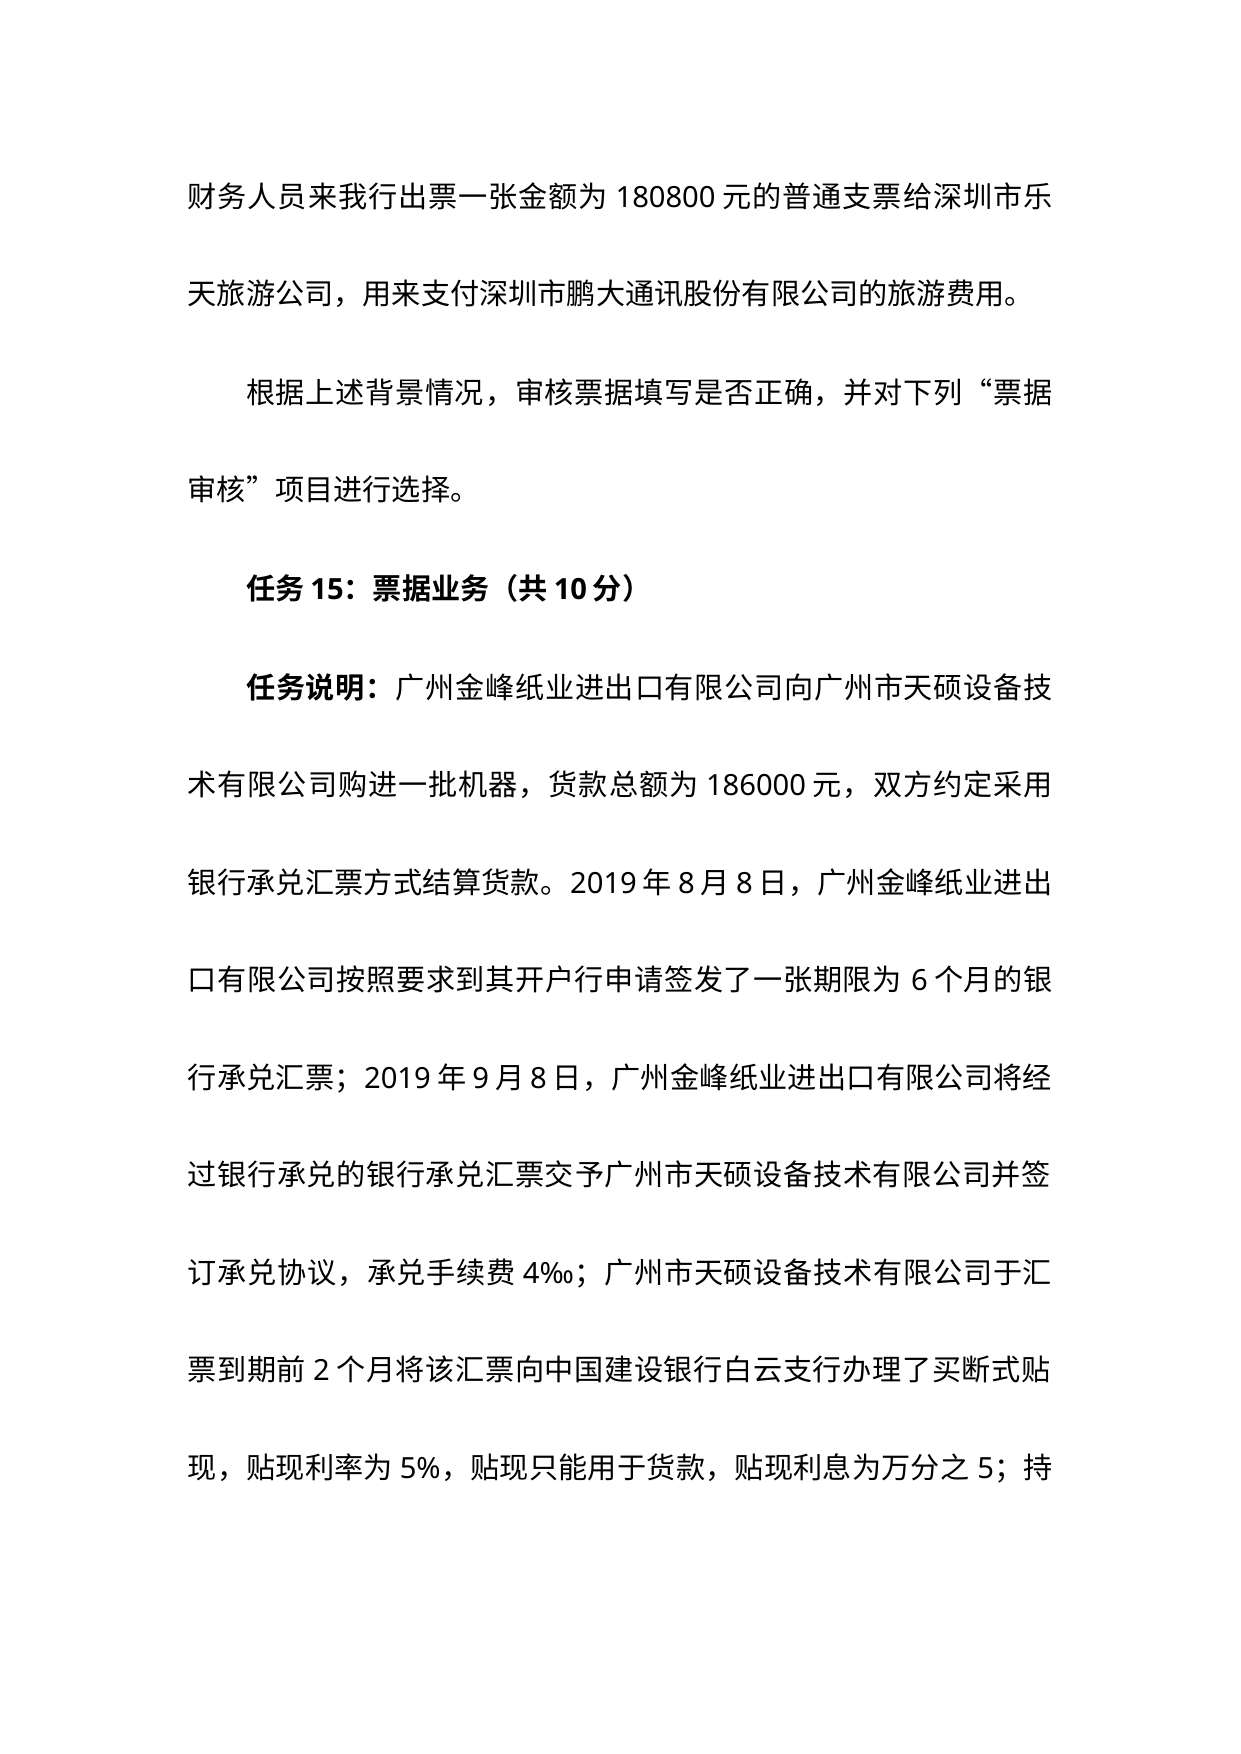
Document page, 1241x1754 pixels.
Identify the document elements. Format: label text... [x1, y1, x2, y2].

text 根据上述背景情况，审核票据填写是否正确，并对下列“票据审核”项目进行选择。 [187, 358, 1053, 521]
text 任务15：票据业务（共10分） [187, 554, 1053, 619]
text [187, 162, 1053, 324]
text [187, 653, 1053, 1498]
